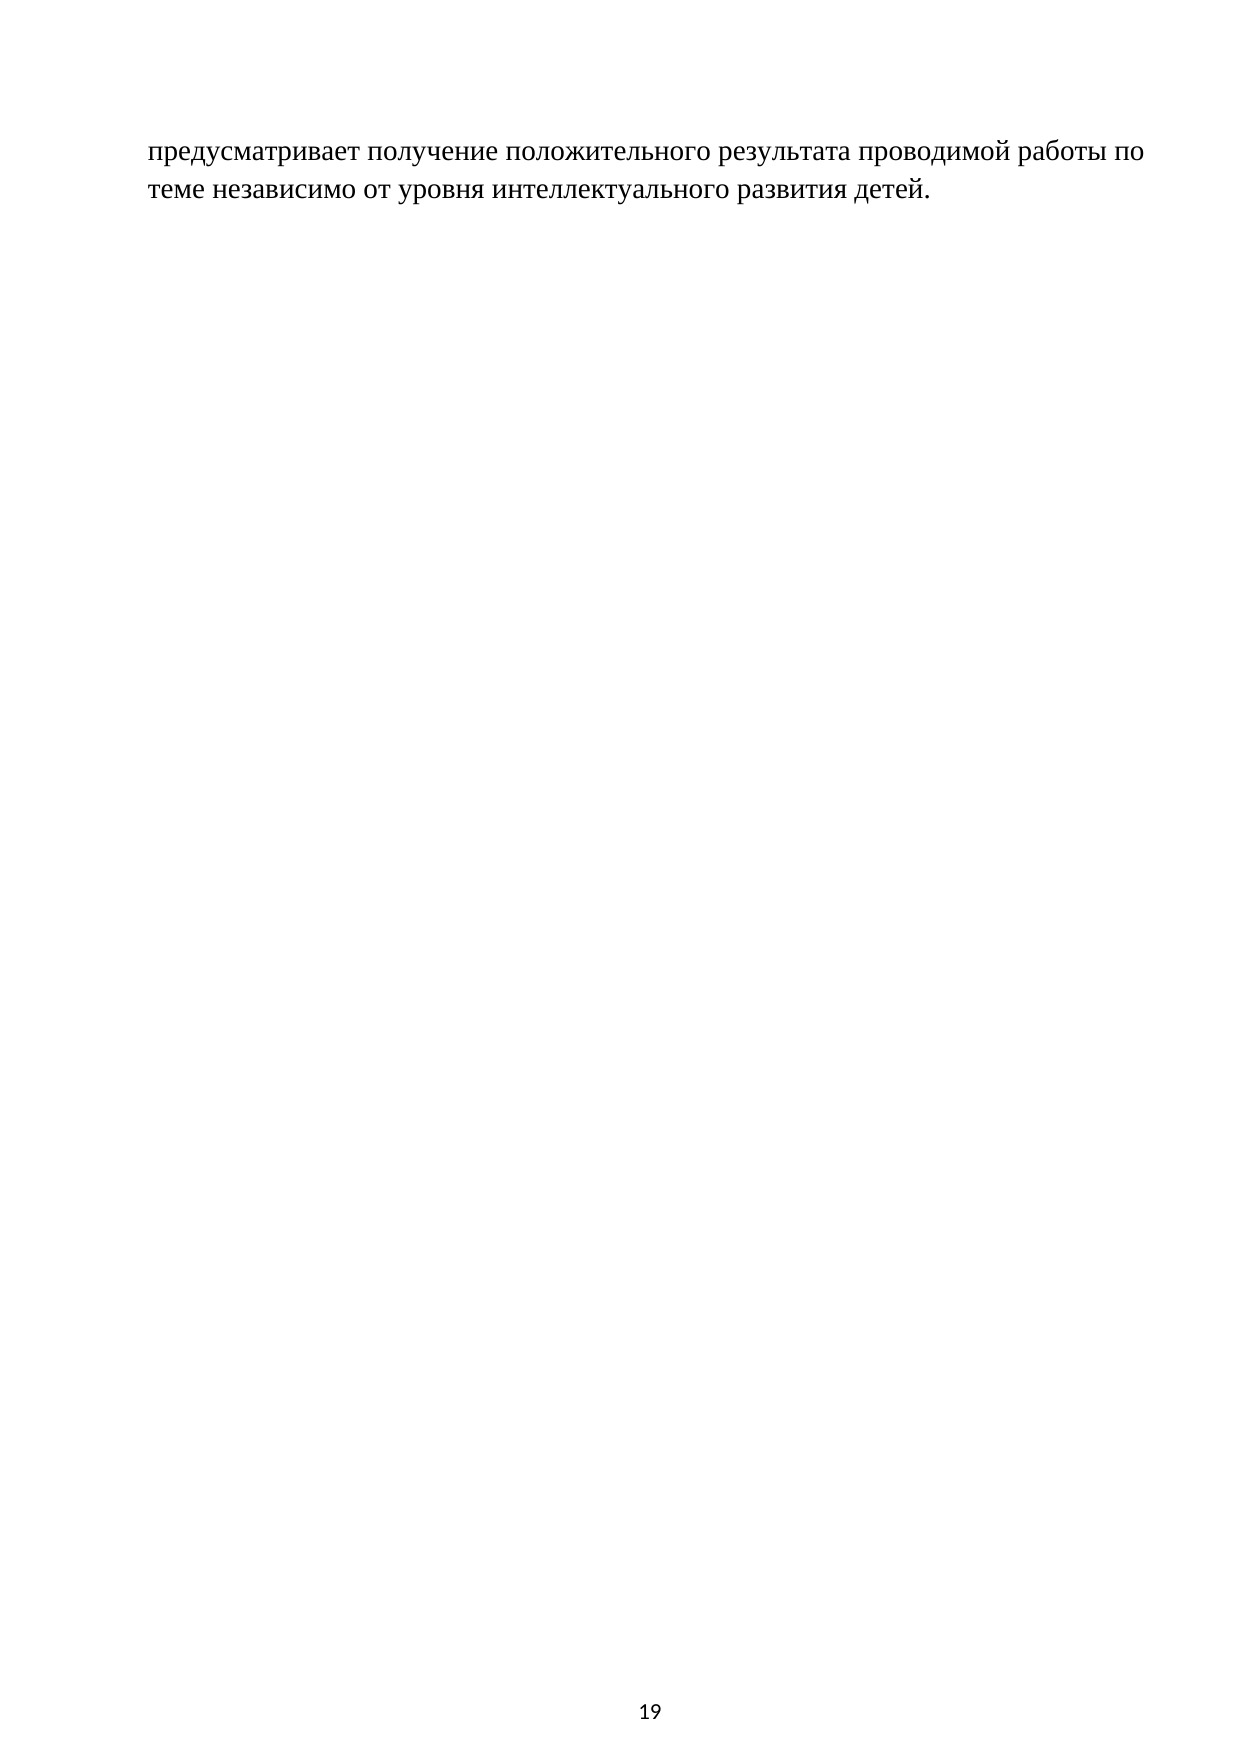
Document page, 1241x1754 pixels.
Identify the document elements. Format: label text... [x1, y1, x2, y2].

text предусматривает получение положительного результата проводимой работы по теме независимо от уровня интеллектуального развития детей. [148, 133, 1152, 205]
